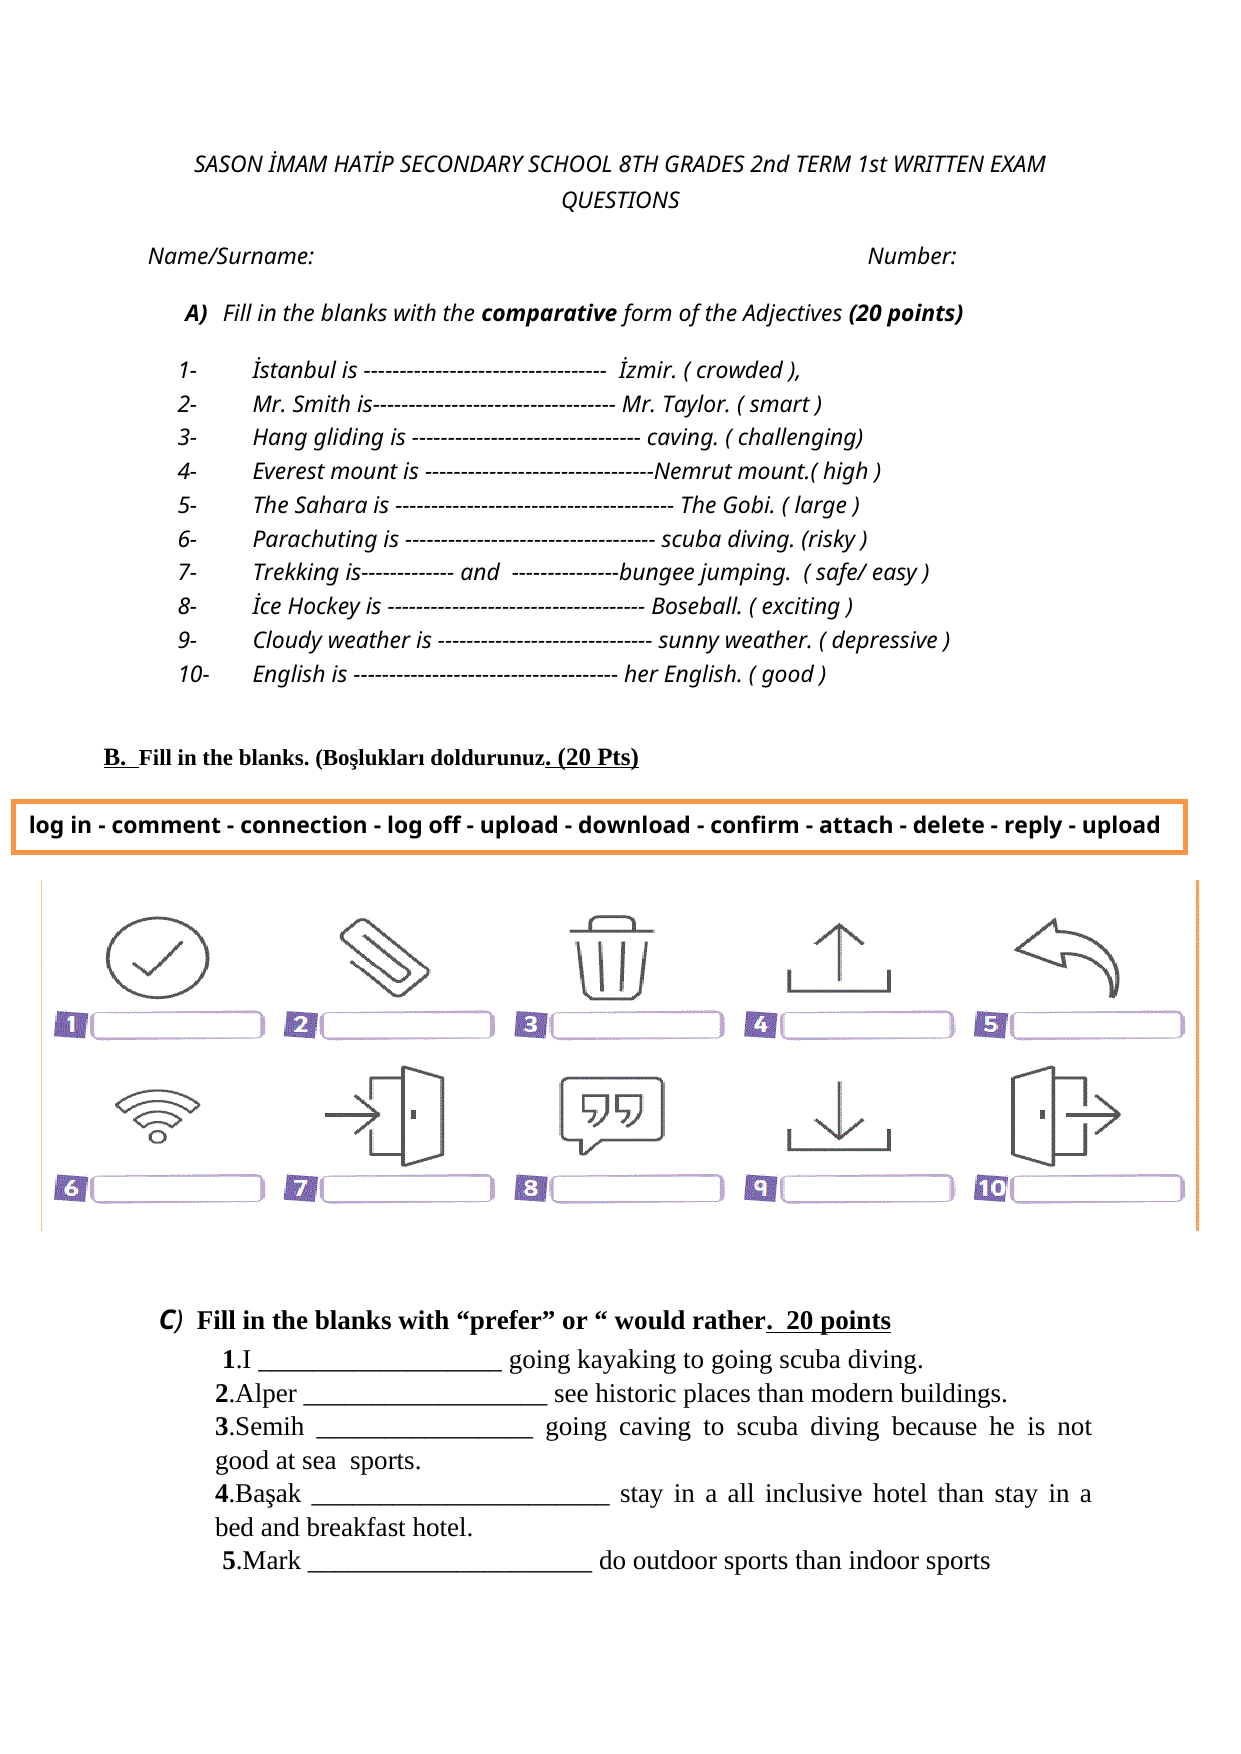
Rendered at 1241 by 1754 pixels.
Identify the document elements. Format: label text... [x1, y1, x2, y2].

list C) Fill in the blanks with “prefer” or “ would rather. 20 points [141, 1301, 1093, 1338]
list Mr. Smith is---------------------------------- Mr. Taylor. ( smart ) [177, 388, 1093, 419]
text B. Fill in the blanks. (Boşlukları doldurunuz. (20 Pts) [103, 742, 1093, 771]
picture [41, 880, 1200, 1231]
list Trekking is------------- and ---------------bungee jumping. ( safe/ easy ) [177, 556, 1093, 588]
list İce Hockey is ------------------------------------ Boseball. ( exciting ) [177, 590, 1093, 621]
list 3.Semih ________________ going caving to scuba diving because he is not good at sea sports. [215, 1410, 1093, 1475]
list İstanbul is ---------------------------------- İzmir. ( crowded ), [177, 354, 1093, 385]
list 5.Mark _____________________ do outdoor sports than indoor sports [148, 1544, 1093, 1576]
list English is ------------------------------------- her English. ( good ) [177, 658, 1093, 689]
list The Sahara is --------------------------------------- The Gobi. ( large ) [177, 489, 1093, 520]
list Fill in the blanks with the comparative form of the Adjectives (20 points) [185, 297, 1093, 328]
list 4.Başak ______________________ stay in a all inclusive hotel than stay in a bed and breakfast hotel. [215, 1477, 1093, 1542]
list Everest mount is --------------------------------Nemrut mount.( high ) [177, 455, 1093, 486]
text SASON İMAM HATİP SECONDARY SCHOOL 8TH GRADES 2nd TERM 1st WRITTEN EXAM QUESTIONS [148, 148, 1093, 215]
list Hang gliding is -------------------------------- caving. ( challenging) [177, 421, 1093, 453]
list Parachuting is ----------------------------------- scuba diving. (risky ) [177, 523, 1093, 554]
list 1.I __________________ going kayaking to going scuba diving. [141, 1343, 1093, 1374]
text Name/Surname: Number: [148, 240, 1093, 272]
list 2.Alper __________________ see historic places than modern buildings. [215, 1377, 1093, 1408]
list Cloudy weather is ------------------------------ sunny weather. ( depressive ) [177, 624, 1093, 655]
